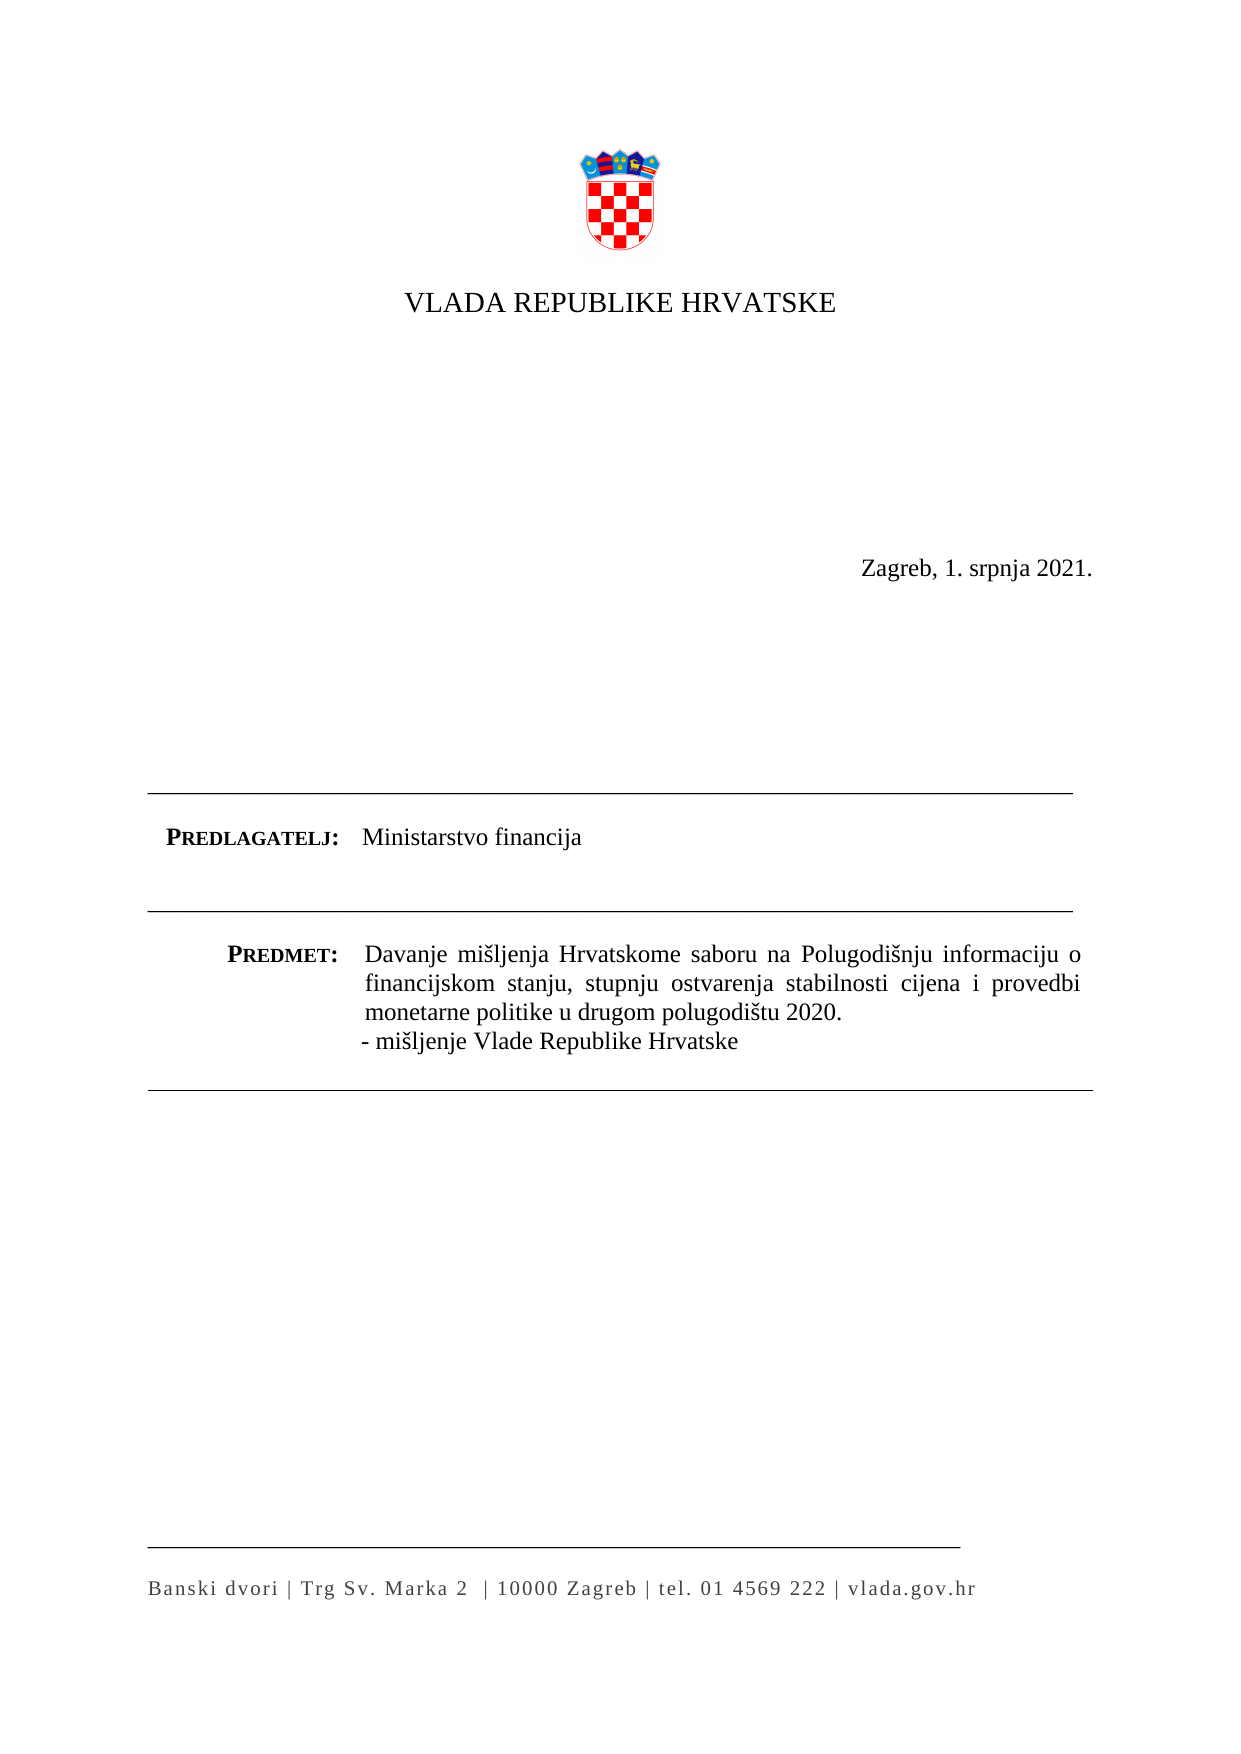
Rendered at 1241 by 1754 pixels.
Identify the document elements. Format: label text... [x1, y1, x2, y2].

text Zagreb, 1. srpnja 2021. [148, 553, 1093, 581]
picture [578, 147, 662, 261]
table_header Ministarstvo financija [351, 822, 1093, 886]
text Banski dvori | Trg Sv. Marka 2 | 10000 Zagreb | tel. 01 4569 222 | vlada.gov.hr [148, 1575, 1093, 1599]
text _________________________________________________________________ [148, 1522, 1093, 1550]
text __________________________________________________________________________ [148, 886, 1093, 914]
text __________________________________________________________________________ [148, 768, 1093, 797]
table_header Predmet: [148, 940, 349, 1090]
table_header Predlagatelj: [148, 822, 351, 886]
text VLADA REPUBLIKE HRVATSKE [148, 285, 1093, 319]
table_header Davanje mišljenja Hrvatskome saboru na Polugodišnju informaciju o financijskom stanju, stupnju ostvarenja stabilnosti cijena i provedbi monetarne politike u drugom polugodištu 2020. - mišljenje Vlade Republike Hrvatske [350, 940, 1093, 1090]
